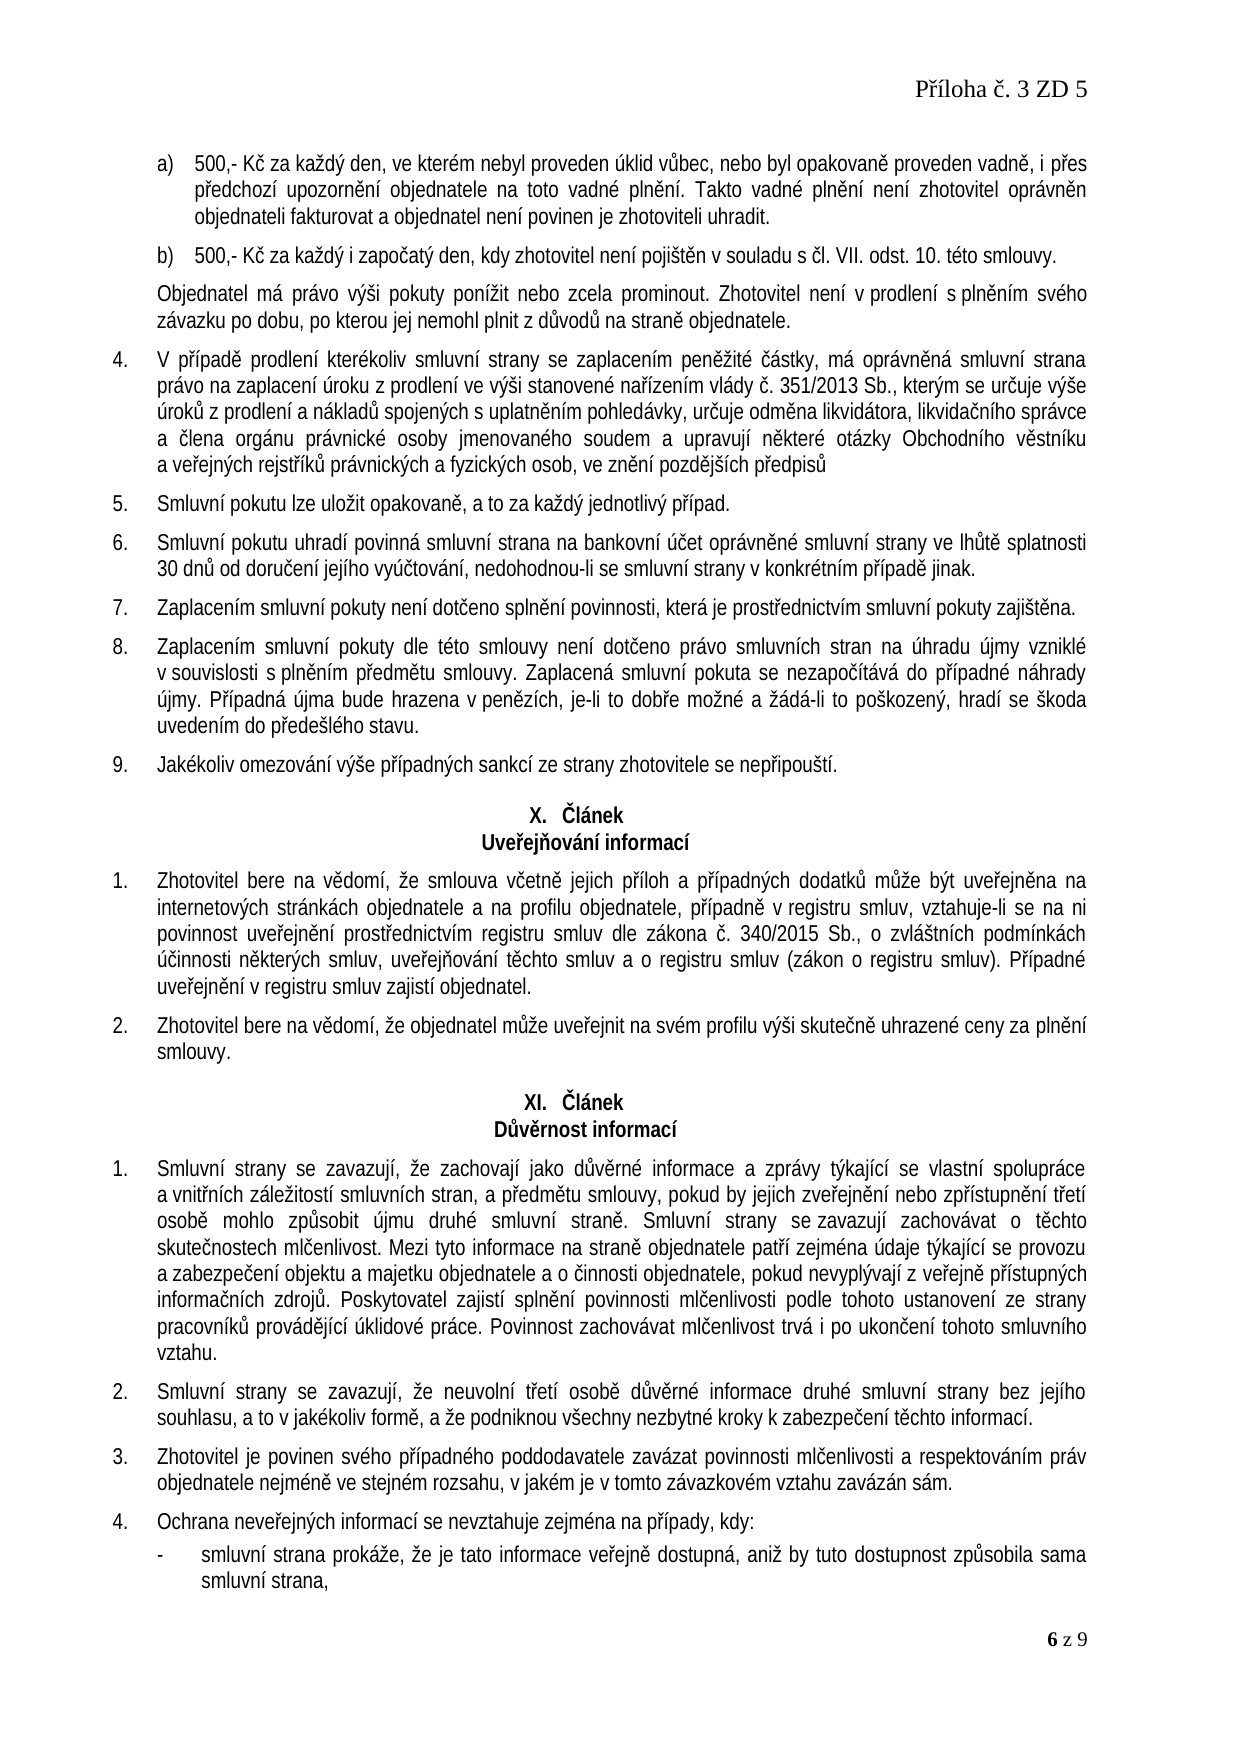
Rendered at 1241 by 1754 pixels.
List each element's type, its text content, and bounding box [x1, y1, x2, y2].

list Smluvní pokutu uhradí povinná smluvní strana na bankovní účet oprávněné smluvní strany ve lhůtě splatnosti 30 dnů od doručení jejího vyúčtování, nedohodnou-li se smluvní strany v konkrétním případě jinak. [112, 529, 1087, 581]
text Důvěrnost informací [112, 1116, 1058, 1142]
list Zaplacením smluvní pokuty dle této smlouvy není dotčeno právo smluvních stran na úhradu újmy vzniklé v souvislosti s plněním předmětu smlouvy. Zaplacená smluvní pokuta se nezapočítává do případné náhrady újmy. Případná újma bude hrazena v penězích, je-li to dobře možné a žádá-li to poškozený, hradí se škoda uvedením do předešlého stavu. [112, 633, 1087, 738]
list Smluvní pokutu lze uložit opakovaně, a to za každý jednotlivý případ. [112, 490, 1087, 516]
list V případě prodlení kterékoliv smluvní strany se zaplacením peněžité částky, má oprávněná smluvní strana právo na zaplacení úroku z prodlení ve výši stanovené nařízením vlády č. 351/2013 Sb., kterým se určuje výše úroků z prodlení a nákladů spojených s uplatněním pohledávky, určuje odměna likvidátora, likvidačního správce a člena orgánu právnické osoby jmenovaného soudem a upravují některé otázky Obchodního věstníku a veřejných rejstříků právnických a fyzických osob, ve znění pozdějších předpisů [112, 346, 1087, 477]
text Uveřejňování informací [112, 828, 1058, 855]
list Jakékoliv omezování výše případných sankcí ze strany zhotovitele se nepřipouští. [112, 751, 1087, 777]
list 500,- Kč za každý i započatý den, kdy zhotovitel není pojištěn v souladu s čl. VII. odst. 10. této smlouvy. [157, 242, 1087, 268]
text - smluvní strana prokáže, že je tato informace veřejně dostupná, aniž by tuto dostupnost způsobila sama smluvní strana, [112, 1541, 1087, 1593]
text Objednatel má právo výši pokuty ponížit nebo zcela prominout. Zhotovitel není v prodlení s plněním svého závazku po dobu, po kterou jej nemohl plnit z důvodů na straně objednatele. [157, 280, 1087, 333]
list Zhotovitel bere na vědomí, že objednatel může uveřejnit na svém profilu výši skutečně uhrazené ceny za plnění smlouvy. [112, 1012, 1087, 1064]
list Zhotovitel je povinen svého případného poddodavatele zavázat povinnosti mlčenlivosti a respektováním práv objednatele nejméně ve stejném rozsahu, v jakém je v tomto závazkovém vztahu zavázán sám. [112, 1443, 1087, 1496]
list Ochrana neveřejných informací se nevztahuje zejména na případy, kdy: [112, 1508, 1087, 1534]
list Zhotovitel bere na vědomí, že smlouva včetně jejich příloh a případných dodatků může být uveřejněna na internetových stránkách objednatele a na profilu objednatele, případně v registru smluv, vztahuje-li se na ni povinnost uveřejnění prostřednictvím registru smluv dle zákona č. 340/2015 Sb., o zvláštních podmínkách účinnosti některých smluv, uveřejňování těchto smluv a o registru smluv (zákon o registru smluv). Případné uveřejnění v registru smluv zajistí objednatel. [112, 867, 1087, 999]
list Článek [112, 1089, 1058, 1116]
list Článek [112, 802, 1058, 828]
list Smluvní strany se zavazují, že zachovají jako důvěrné informace a zprávy týkající se vlastní spolupráce a vnitřních záležitostí smluvních stran, a předmětu smlouvy, pokud by jejich zveřejnění nebo zpřístupnění třetí osobě mohlo způsobit újmu druhé smluvní straně. Smluvní strany se zavazují zachovávat o těchto skutečnostech mlčenlivost. Mezi tyto informace na straně objednatele patří zejména údaje týkající se provozu a zabezpečení objektu a majetku objednatele a o činnosti objednatele, pokud nevyplývají z veřejně přístupných informačních zdrojů. Poskytovatel zajistí splnění povinnosti mlčenlivosti podle tohoto ustanovení ze strany pracovníků provádějící úklidové práce. Povinnost zachovávat mlčenlivost trvá i po ukončení tohoto smluvního vztahu. [112, 1154, 1087, 1365]
list 500,- Kč za každý den, ve kterém nebyl proveden úklid vůbec, nebo byl opakovaně proveden vadně, i přes předchozí upozornění objednatele na toto vadné plnění. Takto vadné plnění není zhotovitel oprávněn objednateli fakturovat a objednatel není povinen je zhotoviteli uhradit. [157, 150, 1087, 229]
list Zaplacením smluvní pokuty není dotčeno splnění povinnosti, která je prostřednictvím smluvní pokuty zajištěna. [112, 594, 1087, 620]
list Smluvní strany se zavazují, že neuvolní třetí osobě důvěrné informace druhé smluvní strany bez jejího souhlasu, a to v jakékoliv formě, a že podniknou všechny nezbytné kroky k zabezpečení těchto informací. [112, 1378, 1087, 1431]
